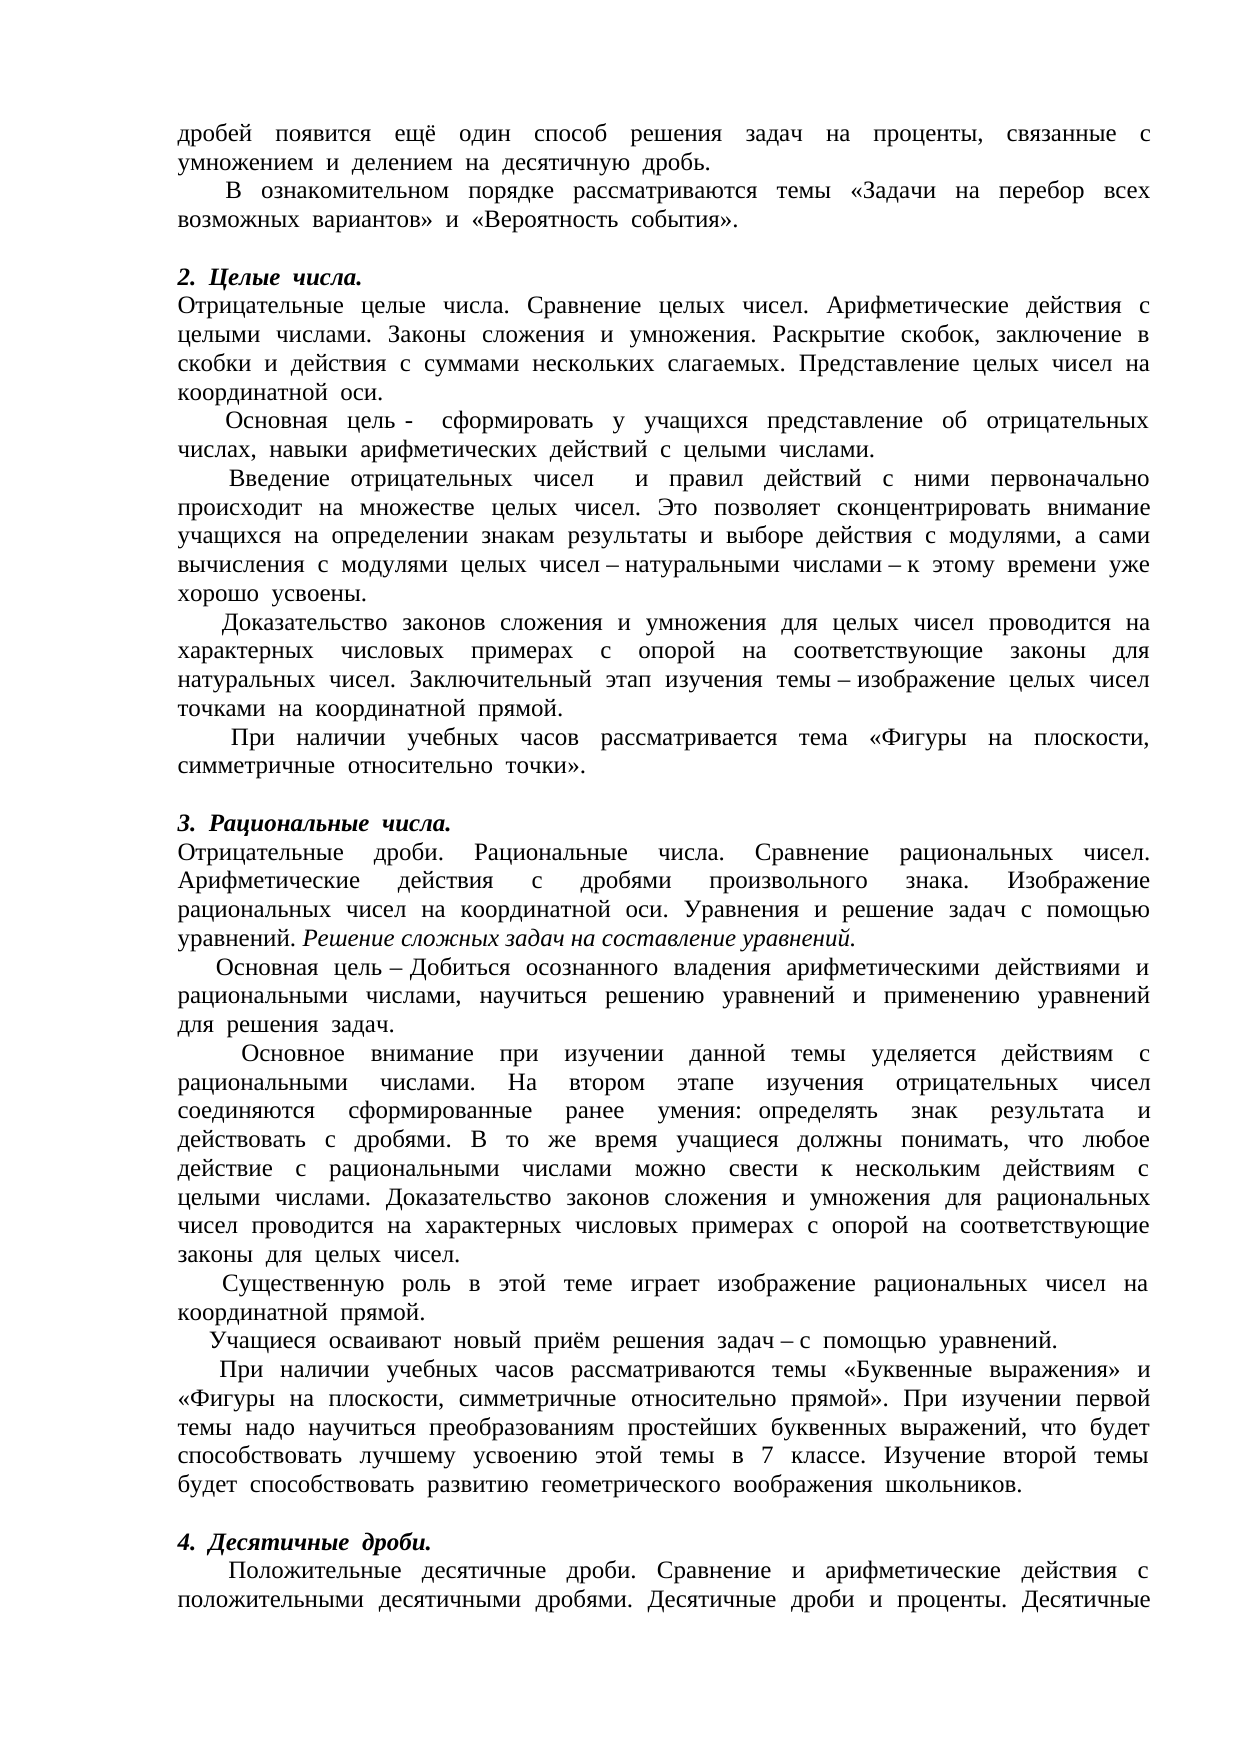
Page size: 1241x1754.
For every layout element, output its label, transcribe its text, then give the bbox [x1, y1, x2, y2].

text 2. Целые числа. [177, 262, 1152, 291]
text В ознакомительном порядке рассматриваются темы «Задачи на перебор всех возможных вариантов» и «Вероятность события». [177, 176, 1152, 233]
text 3. Рациональные числа. [177, 808, 1152, 837]
text Отрицательные дроби. Рациональные числа. Сравнение рациональных чисел. Арифметические действия с дробями произвольного знака. Изображение рациональных чисел на координатной оси. Уравнения и решение задач с помощью уравнений. Решение сложных задач на составление уравнений. [177, 837, 1152, 952]
text Основная цель – Добиться осознанного владения арифметическими действиями и рациональными числами, научиться решению уравнений и применению уравнений для решения задач. [177, 952, 1152, 1038]
text 4. Десятичные дроби. [177, 1527, 1152, 1556]
text Доказательство законов сложения и умножения для целых чисел проводится на характерных числовых примерах с опорой на соответствующие законы для натуральных чисел. Заключительный этап изучения темы – изображение целых чисел точками на координатной прямой. [177, 607, 1152, 722]
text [177, 1556, 1152, 1613]
text Отрицательные целые числа. Сравнение целых чисел. Арифметические действия с целыми числами. Законы сложения и умножения. Раскрытие скобок, заключение в скобки и действия с суммами нескольких слагаемых. Представление целых чисел на координатной оси. [177, 291, 1152, 406]
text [177, 118, 1152, 176]
text При наличии учебных часов рассматриваются темы «Буквенные выражения» и «Фигуры на плоскости, симметричные относительно прямой». При изучении первой темы надо научиться преобразованиям простейших буквенных выражений, что будет способствовать лучшему усвоению этой темы в 7 классе. Изучение второй темы будет способствовать развитию геометрического воображения школьников. [177, 1354, 1152, 1498]
text Существенную роль в этой теме играет изображение рациональных чисел на координатной прямой. [177, 1268, 1152, 1326]
text Введение отрицательных чисел и правил действий с ними первоначально происходит на множестве целых чисел. Это позволяет сконцентрировать внимание учащихся на определении знакам результаты и выборе действия с модулями, а сами вычисления с модулями целых чисел – натуральными числами – к этому времени уже хорошо усвоены. [177, 463, 1152, 607]
text Основное внимание при изучении данной темы уделяется действиям с рациональными числами. На втором этапе изучения отрицательных чисел соединяются сформированные ранее умения: определять знак результата и действовать с дробями. В то же время учащиеся должны понимать, что любое действие с рациональными числами можно свести к нескольким действиям с целыми числами. Доказательство законов сложения и умножения для рациональных чисел проводится на характерных числовых примерах с опорой на соответствующие законы для целых чисел. [177, 1038, 1152, 1268]
text При наличии учебных часов рассматривается тема «Фигуры на плоскости, симметричные относительно точки». [177, 722, 1152, 779]
text Основная цель - сформировать у учащихся представление об отрицательных числах, навыки арифметических действий с целыми числами. [177, 406, 1152, 463]
text Учащиеся осваивают новый приём решения задач – с помощью уравнений. [177, 1326, 1152, 1354]
